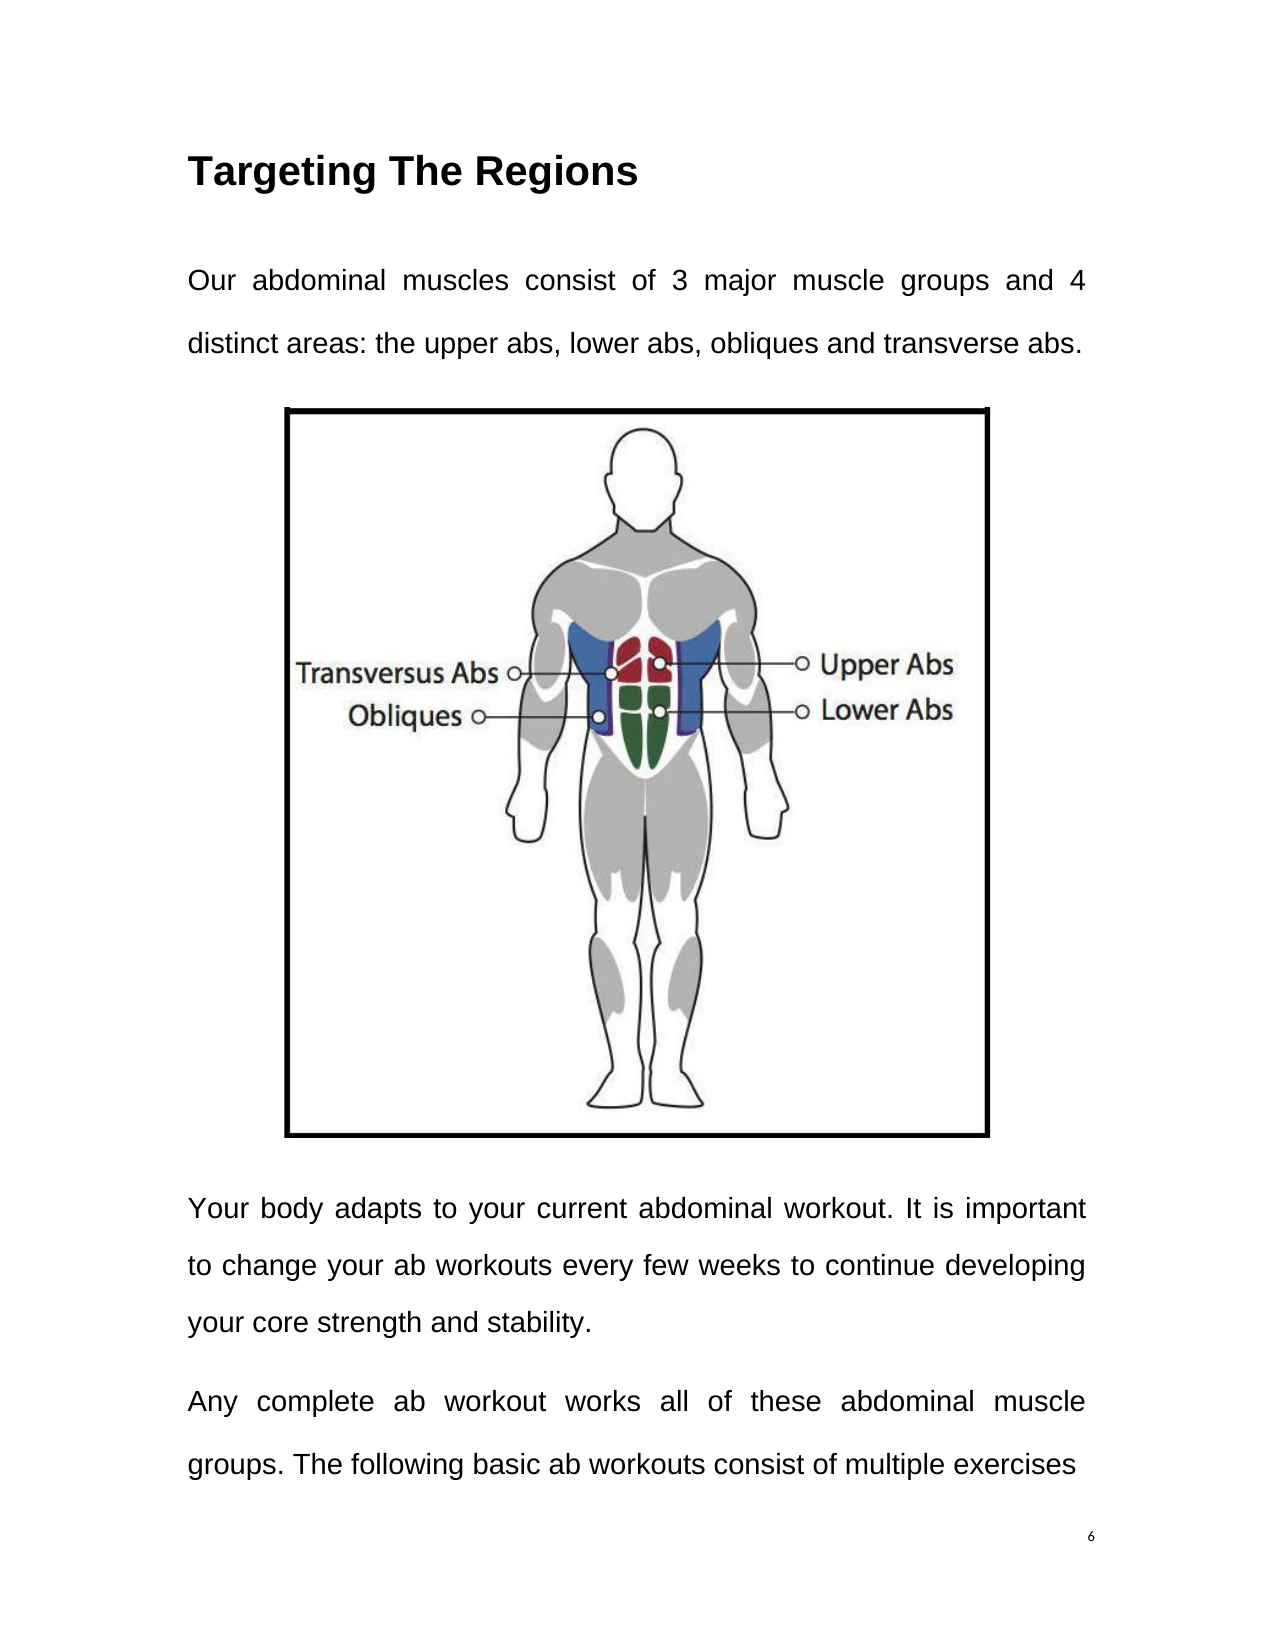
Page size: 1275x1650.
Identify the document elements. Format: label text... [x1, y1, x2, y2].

text Any complete ab workout works all of these abdominal muscle groups. The following basic ab workouts consist of multiple exercises [187, 1384, 1087, 1481]
picture [284, 407, 991, 1138]
text Targeting The Regions [187, 146, 1125, 194]
text 6 [1087, 1527, 1125, 1545]
text Your body adapts to your current abdominal workout. It is important to change your ab workouts every few weeks to continue developing your core strength and stability. [187, 1191, 1087, 1339]
text Our abdominal muscles consist of 3 major muscle groups and 4 distinct areas: the upper abs, lower abs, obliques and transverse abs. [187, 263, 1087, 359]
